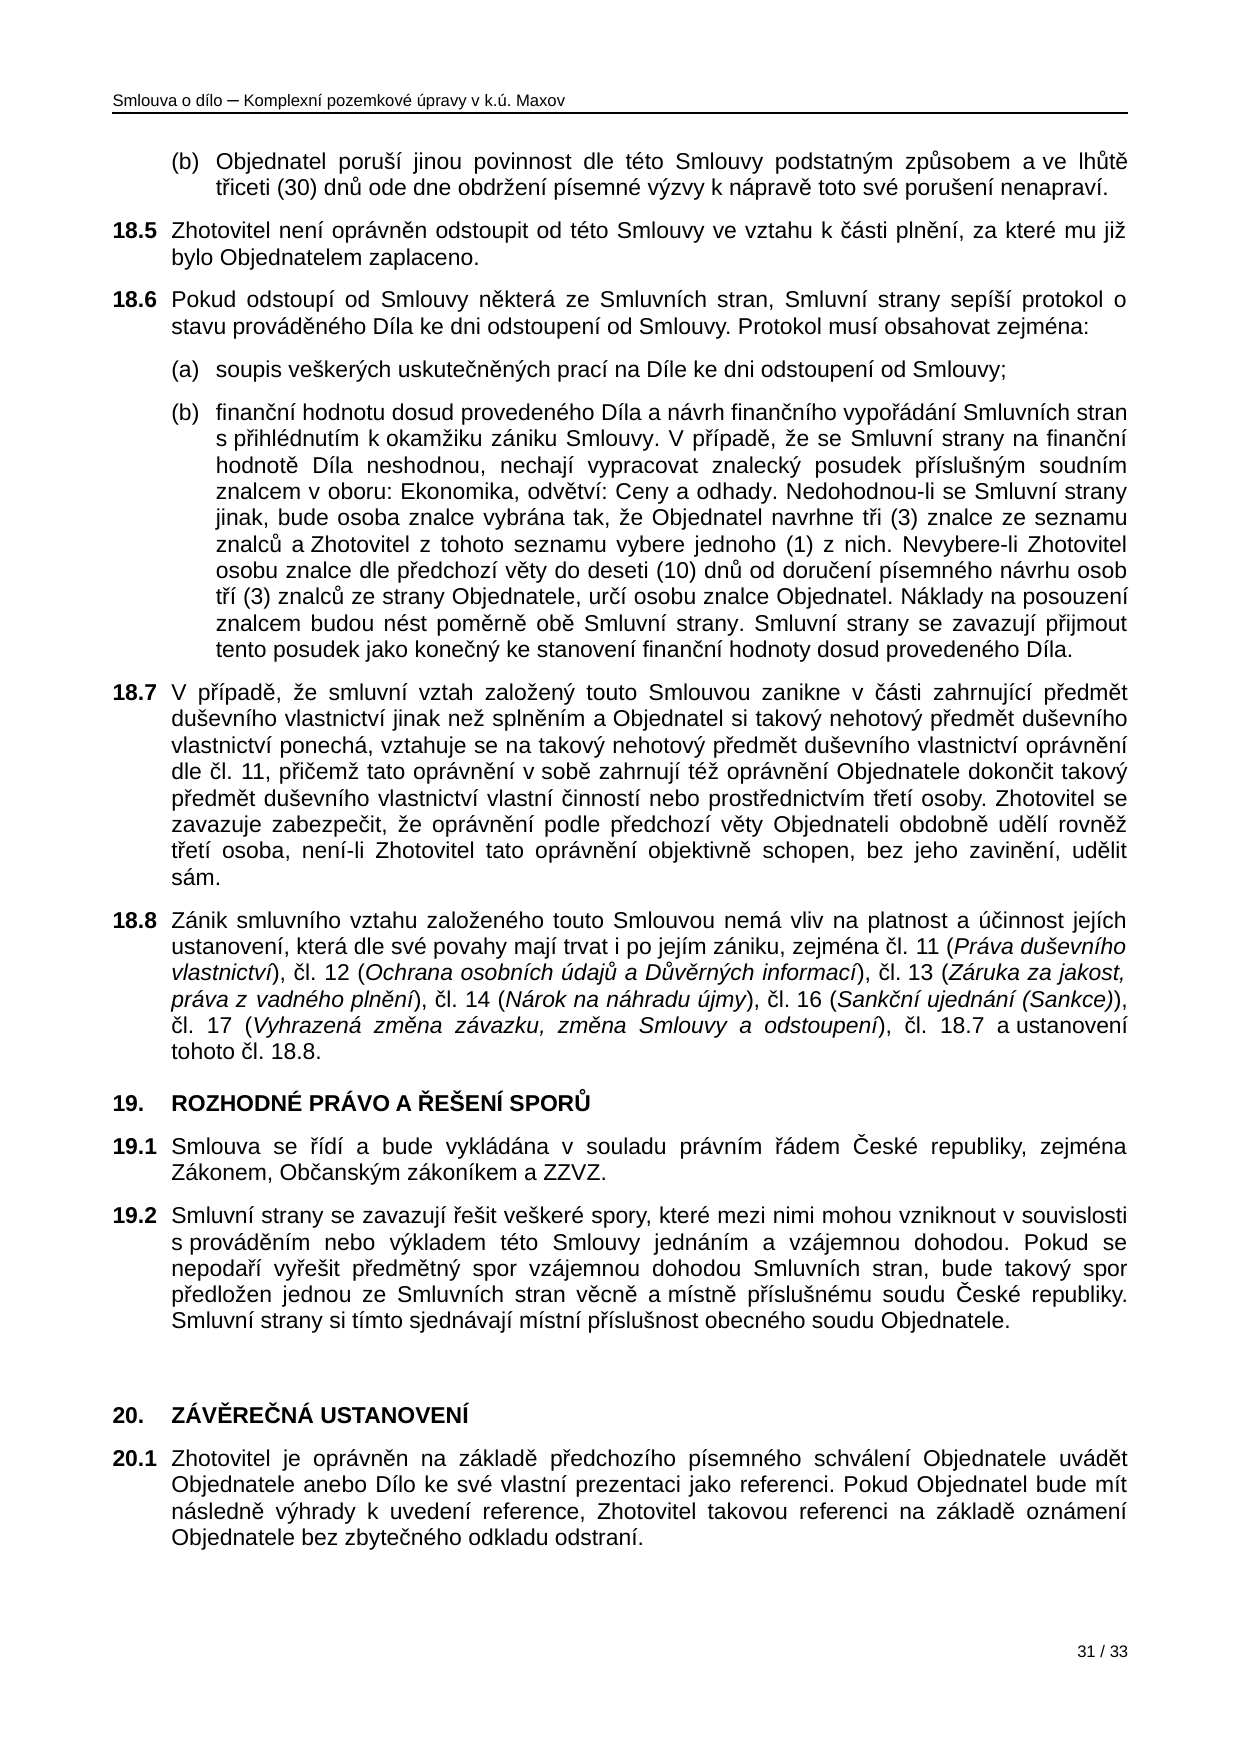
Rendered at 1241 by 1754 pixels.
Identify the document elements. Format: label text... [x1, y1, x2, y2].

text Smlouva se řídí a bude vykládána v souladu právním řádem České republiky, zejména Zákonem, Občanským zákoníkem a ZZVZ. [112, 1133, 1128, 1185]
text Objednatel poruší jinou povinnost dle této Smlouvy podstatným způsobem a ve lhůtě třiceti (30) dnů ode dne obdržení písemné výzvy k nápravě toto své porušení nenapraví. [171, 148, 1128, 200]
text Pokud odstoupí od Smlouvy některá ze Smluvních stran, Smluvní strany sepíší protokol o stavu prováděného Díla ke dni odstoupení od Smlouvy. Protokol musí obsahovat zejména: [112, 286, 1128, 339]
text Zhotovitel není oprávněn odstoupit od této Smlouvy ve vztahu k části plnění, za které mu již bylo Objednatelem zaplaceno. [112, 217, 1128, 270]
text Rozhodné právo a řešení sporů [112, 1090, 1128, 1116]
text Zánik smluvního vztahu založeného touto Smlouvou nemá vliv na platnost a účinnost jejích ustanovení, která dle své povahy mají trvat i po jejím zániku, zejména čl. 11 (Práva duševního vlastnictví), čl. 12 (Ochrana osobních údajů a Důvěrných informací), čl. 13 (Záruka za jakost, práva z vadného plnění), čl. 14 (Nárok na náhradu újmy), čl. 16 (Sankční ujednání (Sankce)), čl. 17 (Vyhrazená změna závazku, změna Smlouvy a odstoupení), čl. 18.7 a ustanovení tohoto čl. 18.8. [112, 907, 1128, 1065]
list soupis veškerých uskutečněných prací na Díle ke dni odstoupení od Smlouvy; [171, 356, 1128, 382]
text Závěrečná ustanovení [112, 1402, 1128, 1428]
text Smluvní strany se zavazují řešit veškeré spory, které mezi nimi mohou vzniknout v souvislosti s prováděním nebo výkladem této Smlouvy jednáním a vzájemnou dohodou. Pokud se nepodaří vyřešit předmětný spor vzájemnou dohodou Smluvních stran, bude takový spor předložen jednou ze Smluvních stran věcně a místně příslušnému soudu České republiky. Smluvní strany si tímto sjednávají místní příslušnost obecného soudu Objednatele. [112, 1202, 1128, 1334]
text Zhotovitel je oprávněn na základě předchozího písemného schválení Objednatele uvádět Objednatele anebo Dílo ke své vlastní prezentaci jako referenci. Pokud Objednatel bude mít následně výhrady k uvedení reference, Zhotovitel takovou referenci na základě oznámení Objednatele bez zbytečného odkladu odstraní. [112, 1445, 1128, 1550]
list finanční hodnotu dosud provedeného Díla a návrh finančního vypořádání Smluvních stran s přihlédnutím k okamžiku zániku Smlouvy. V případě, že se Smluvní strany na finanční hodnotě Díla neshodnou, nechají vypracovat znalecký posudek příslušným soudním znalcem v oboru: Ekonomika, odvětví: Ceny a odhady. Nedohodnou-li se Smluvní strany jinak, bude osoba znalce vybrána tak, že Objednatel navrhne tři (3) znalce ze seznamu znalců a Zhotovitel z tohoto seznamu vybere jednoho (1) z nich. Nevybere-li Zhotovitel osobu znalce dle předchozí věty do deseti (10) dnů od doručení písemného návrhu osob tří (3) znalců ze strany Objednatele, určí osobu znalce Objednatel. Náklady na posouzení znalcem budou nést poměrně obě Smluvní strany. Smluvní strany se zavazují přijmout tento posudek jako konečný ke stanovení finanční hodnoty dosud provedeného Díla. [171, 399, 1128, 662]
text V případě, že smluvní vztah založený touto Smlouvou zanikne v části zahrnující předmět duševního vlastnictví jinak než splněním a Objednatel si takový nehotový předmět duševního vlastnictví ponechá, vztahuje se na takový nehotový předmět duševního vlastnictví oprávnění dle čl. 11, přičemž tato oprávnění v sobě zahrnují též oprávnění Objednatele dokončit takový předmět duševního vlastnictví vlastní činností nebo prostřednictvím třetí osoby. Zhotovitel se zavazuje zabezpečit, že oprávnění podle předchozí věty Objednateli obdobně udělí rovněž třetí osoba, není-li Zhotovitel tato oprávnění objektivně schopen, bez jeho zavinění, udělit sám. [112, 679, 1128, 890]
